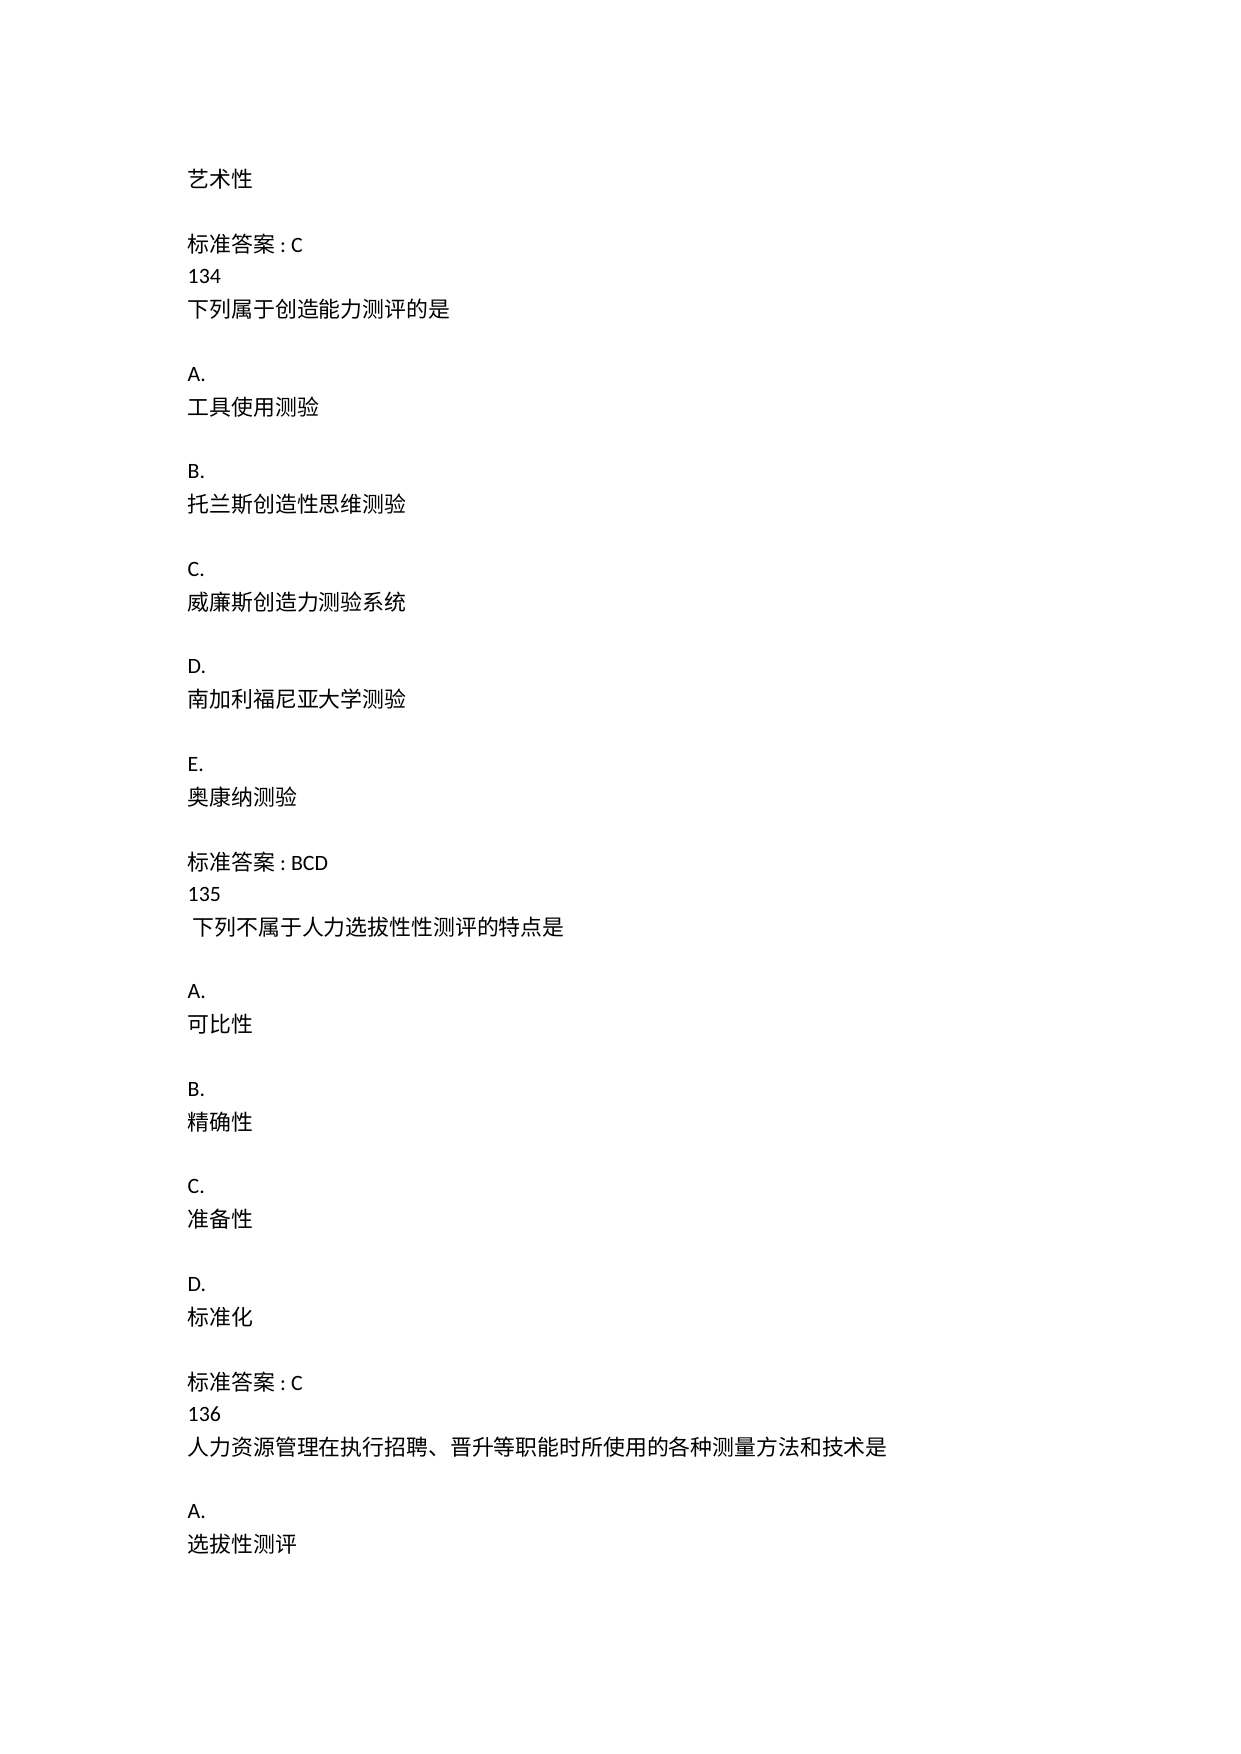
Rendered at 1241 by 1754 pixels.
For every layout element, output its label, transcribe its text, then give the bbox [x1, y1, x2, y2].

text C. [187, 552, 1053, 584]
text 下列不属于人力选拔性性测评的特点是 [187, 909, 1053, 942]
text 标准答案 : C [187, 227, 1053, 259]
text 标准答案 : BCD [187, 844, 1053, 877]
text A. [187, 1494, 1053, 1527]
text 威廉斯创造力测验系统 [187, 584, 1053, 617]
text C. [187, 1169, 1053, 1202]
text 艺术性 [187, 162, 1053, 194]
text B. [187, 1072, 1053, 1104]
text 136 [187, 1397, 1053, 1429]
text A. [187, 974, 1053, 1007]
text E. [187, 747, 1053, 779]
text 选拔性测评 [187, 1527, 1053, 1559]
text 托兰斯创造性思维测验 [187, 487, 1053, 519]
text 奥康纳测验 [187, 779, 1053, 812]
text 标准答案 : C [187, 1364, 1053, 1397]
text 精确性 [187, 1104, 1053, 1137]
text 下列属于创造能力测评的是 [187, 292, 1053, 324]
text 准备性 [187, 1202, 1053, 1234]
text D. [187, 1267, 1053, 1299]
text 134 [187, 259, 1053, 292]
text 工具使用测验 [187, 389, 1053, 422]
text A. [187, 357, 1053, 389]
text 可比性 [187, 1007, 1053, 1039]
text 南加利福尼亚大学测验 [187, 682, 1053, 714]
text D. [187, 649, 1053, 682]
text B. [187, 454, 1053, 487]
text 135 [187, 877, 1053, 909]
text 人力资源管理在执行招聘、晋升等职能时所使用的各种测量方法和技术是 [187, 1429, 1053, 1462]
text 标准化 [187, 1299, 1053, 1332]
